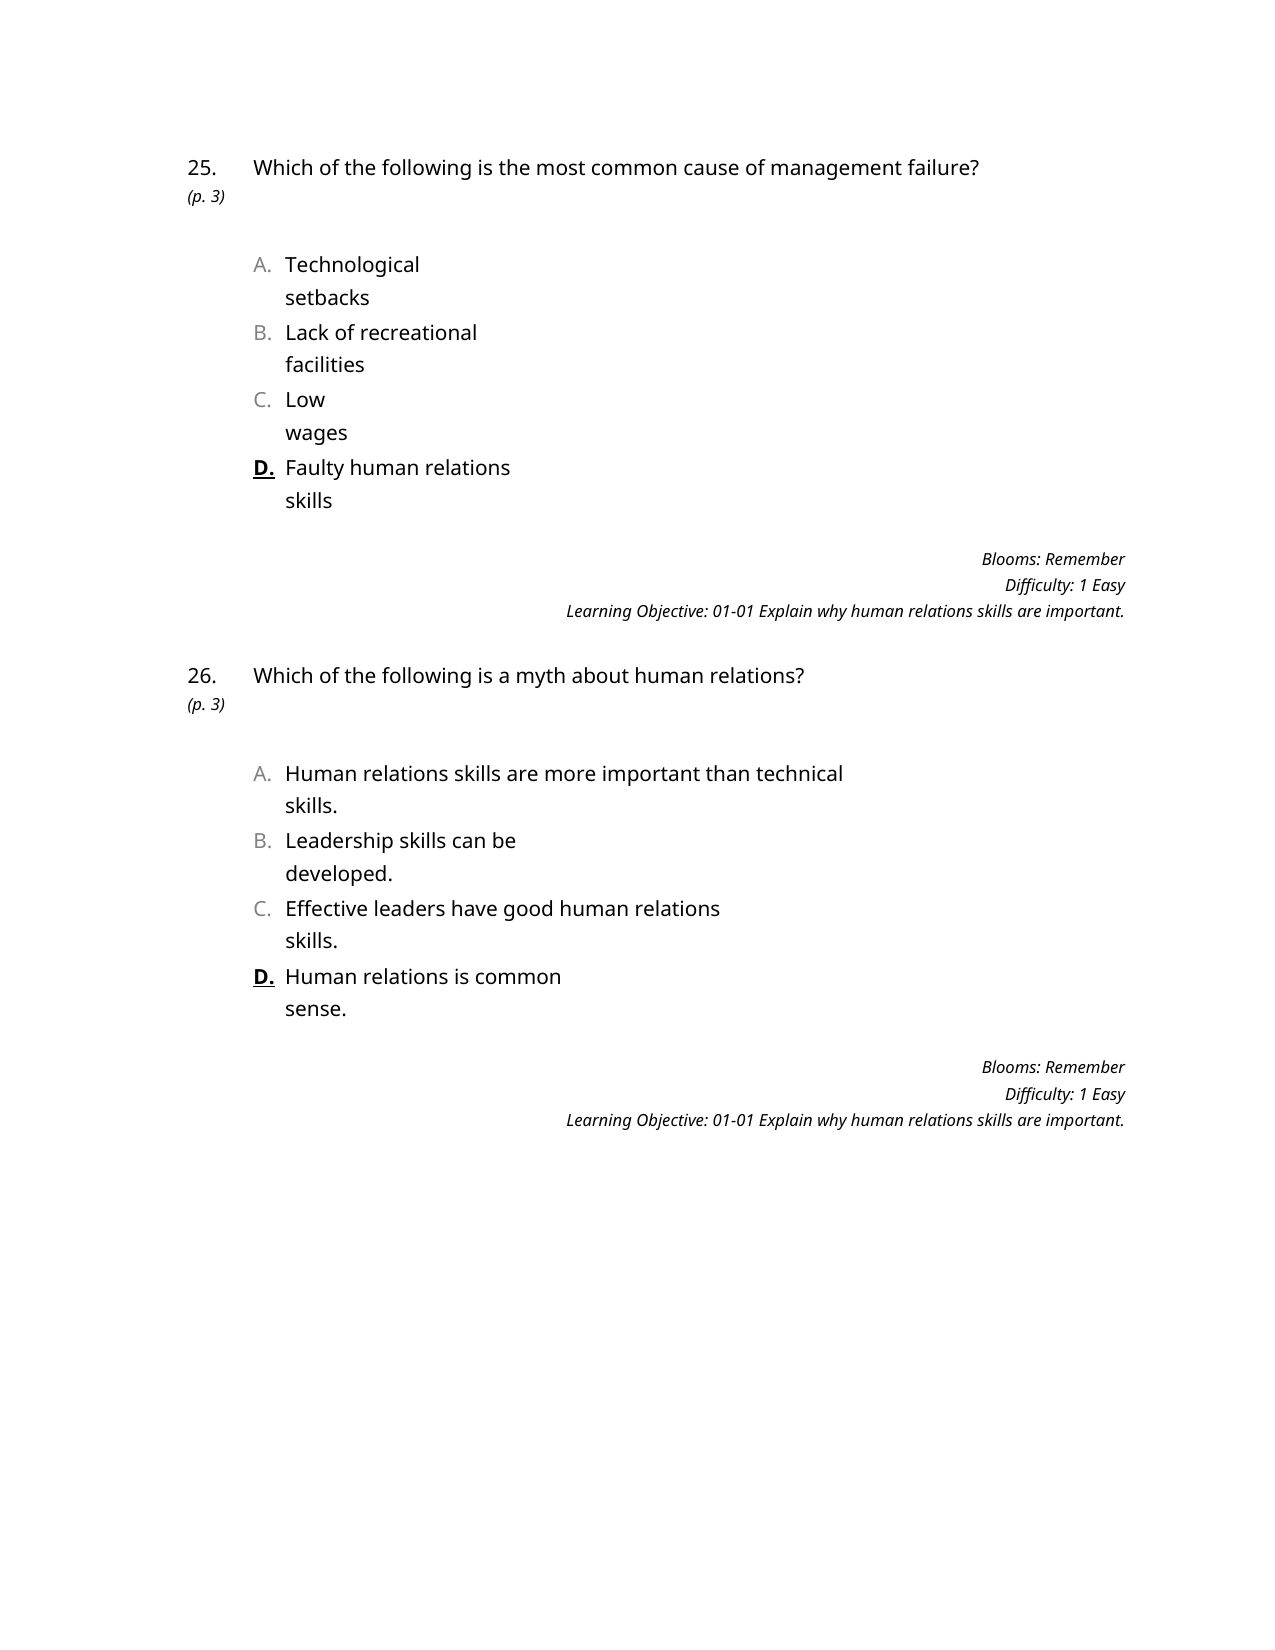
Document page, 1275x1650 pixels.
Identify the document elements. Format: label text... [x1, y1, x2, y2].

table_header 25. (p. 3) [188, 153, 253, 518]
table_header Blooms: Remember Difficulty: 1 Easy Learning Objective: 01-01 Explain why human relations skills are important. [188, 1056, 1125, 1167]
table_header Which of the following is the most common cause of management failure? [253, 153, 1125, 518]
table_header Which of the following is a myth about human relations? [253, 661, 1125, 1027]
table_header Blooms: Remember Difficulty: 1 Easy Learning Objective: 01-01 Explain why human relations skills are important. [188, 548, 1125, 658]
table_header 26. (p. 3) [188, 661, 253, 1027]
